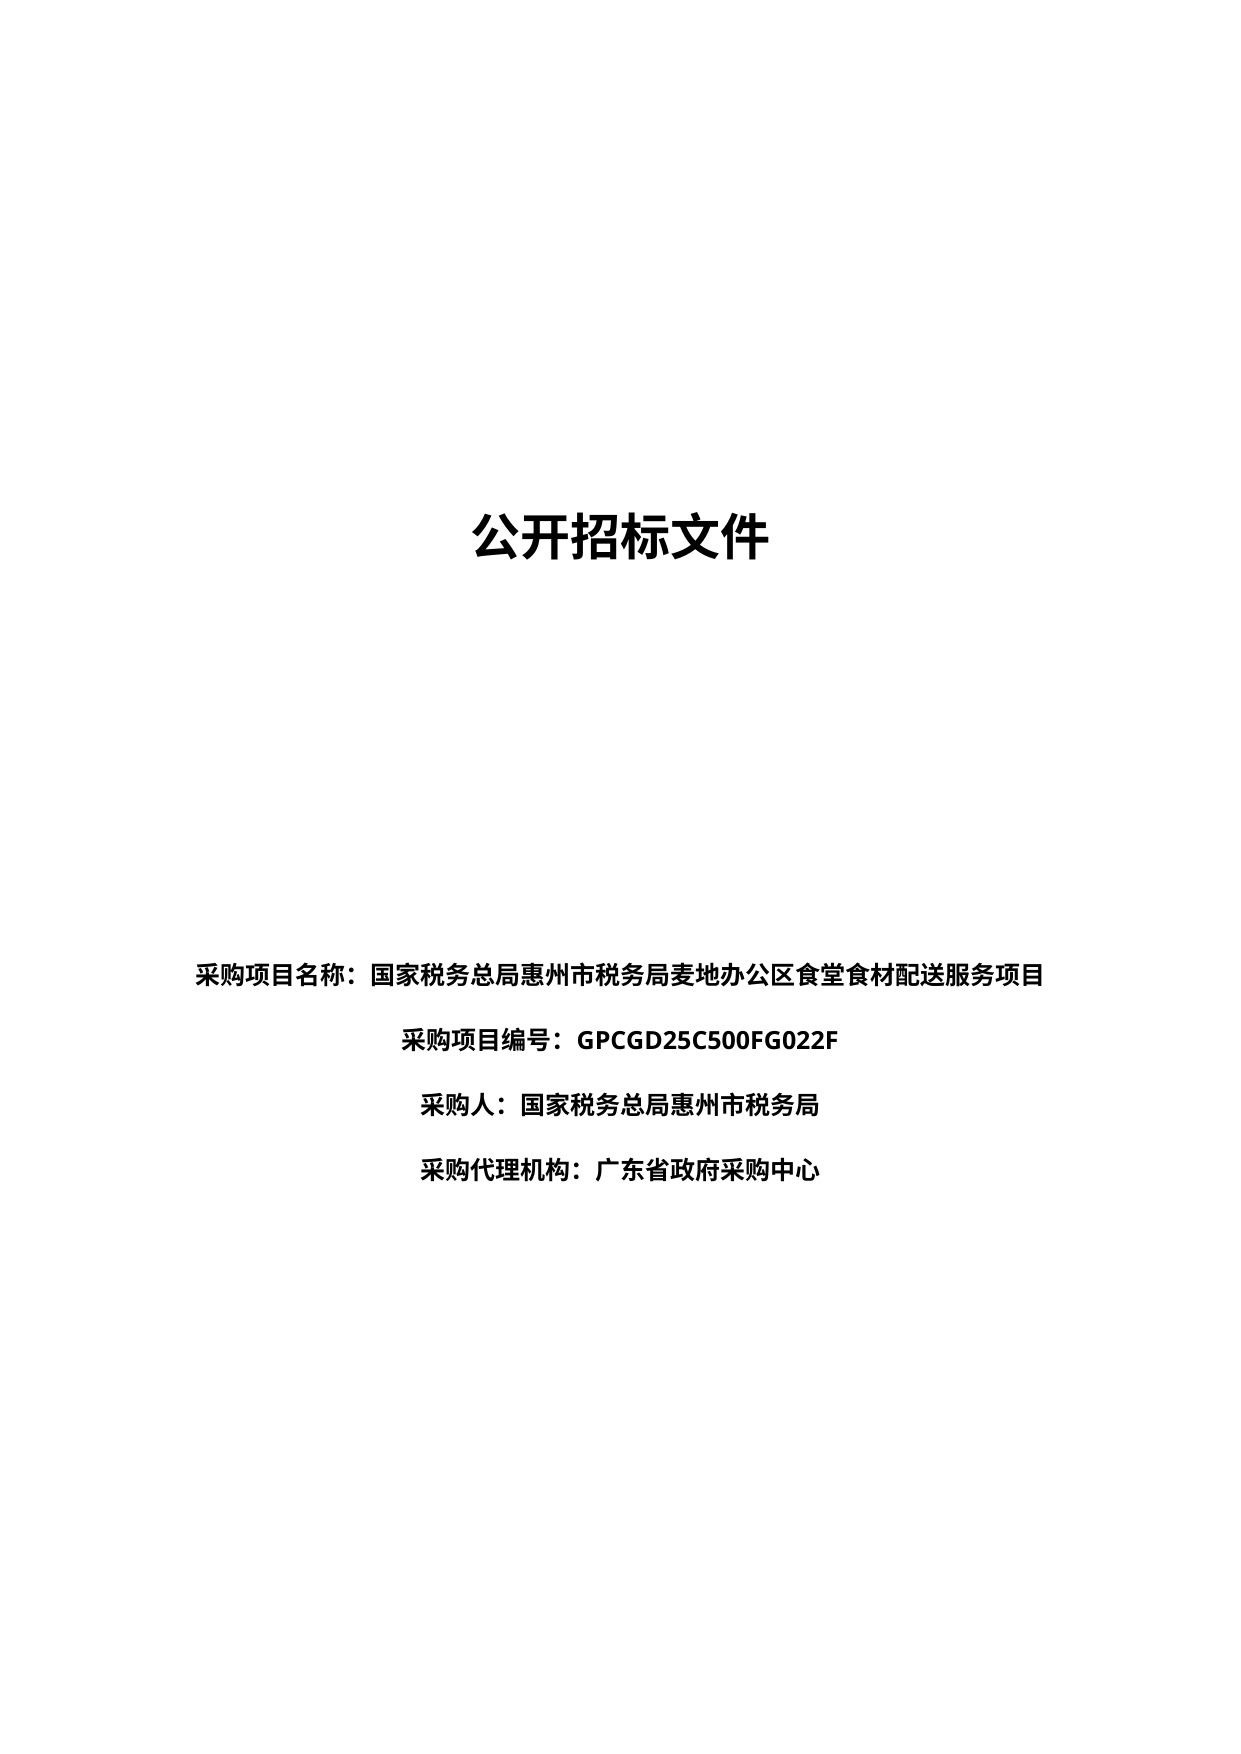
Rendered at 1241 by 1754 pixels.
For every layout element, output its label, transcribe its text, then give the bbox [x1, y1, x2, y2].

text 采购人：国家税务总局惠州市税务局 [187, 1072, 1053, 1137]
text 公开招标文件 [187, 487, 1053, 584]
text 采购项目名称：国家税务总局惠州市税务局麦地办公区食堂食材配送服务项目 [187, 942, 1053, 1007]
text 采购项目编号：GPCGD25C500FG022F [187, 1007, 1053, 1072]
text 采购代理机构：广东省政府采购中心 [187, 1137, 1053, 1202]
